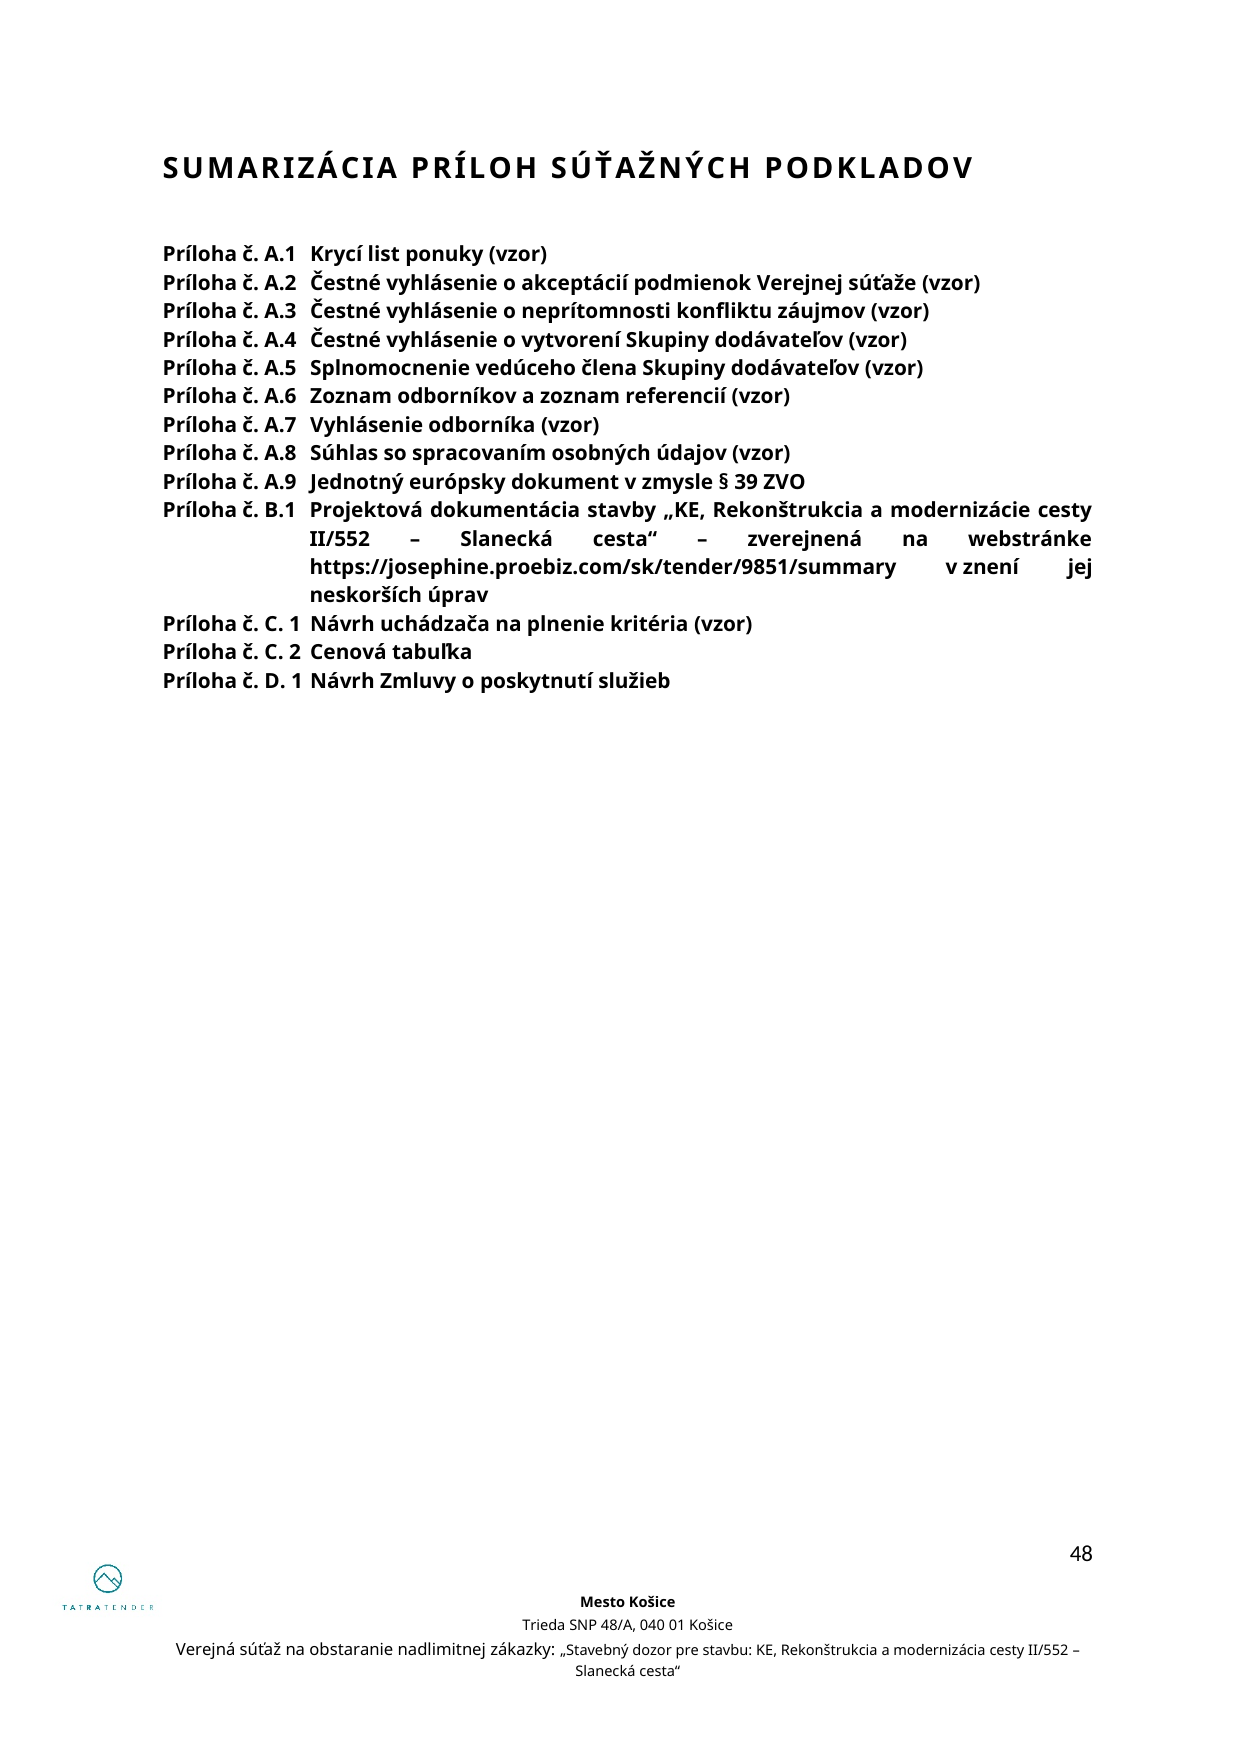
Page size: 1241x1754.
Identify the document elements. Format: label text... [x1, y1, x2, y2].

text Príloha č. C. 1 Návrh uchádzača na plnenie kritéria (vzor) [162, 609, 1093, 637]
text Príloha č. A.7 Vyhlásenie odborníka (vzor) [162, 410, 1093, 438]
text SUMARIZÁCIA PRÍLOH SÚŤAŽNÝCH PODKLADOV [162, 148, 1093, 187]
text Príloha č. A.1 Krycí list ponuky (vzor) [162, 239, 1093, 268]
text Príloha č. A.8 Súhlas so spracovaním osobných údajov (vzor) [162, 438, 1093, 467]
text Príloha č. A.3 Čestné vyhlásenie o neprítomnosti konfliktu záujmov (vzor) [162, 296, 1093, 325]
text Príloha č. A.4 Čestné vyhlásenie o vytvorení Skupiny dodávateľov (vzor) [162, 325, 1093, 353]
text Príloha č. B.1 Projektová dokumentácia stavby „KE, Rekonštrukcia a modernizácie cesty II/552 – Slanecká cesta“ – zverejnená na webstránke https://josephine.proebiz.com/sk/tender/9851/summary v znení jej neskorších úprav [162, 495, 1093, 609]
text Príloha č. D. 1 Návrh Zmluvy o poskytnutí služieb [162, 666, 1093, 694]
text Príloha č. A.6 Zoznam odborníkov a zoznam referencií (vzor) [162, 382, 1093, 410]
text Príloha č. C. 2 Cenová tabuľka [162, 637, 1093, 666]
text Príloha č. A.9 Jednotný európsky dokument v zmysle § 39 ZVO [162, 467, 1093, 495]
text Príloha č. A.5 Splnomocnenie vedúceho člena Skupiny dodávateľov (vzor) [162, 353, 1093, 382]
picture [41, 1540, 174, 1634]
text Príloha č. A.2 Čestné vyhlásenie o akceptácií podmienok Verejnej súťaže (vzor) [162, 268, 1093, 296]
